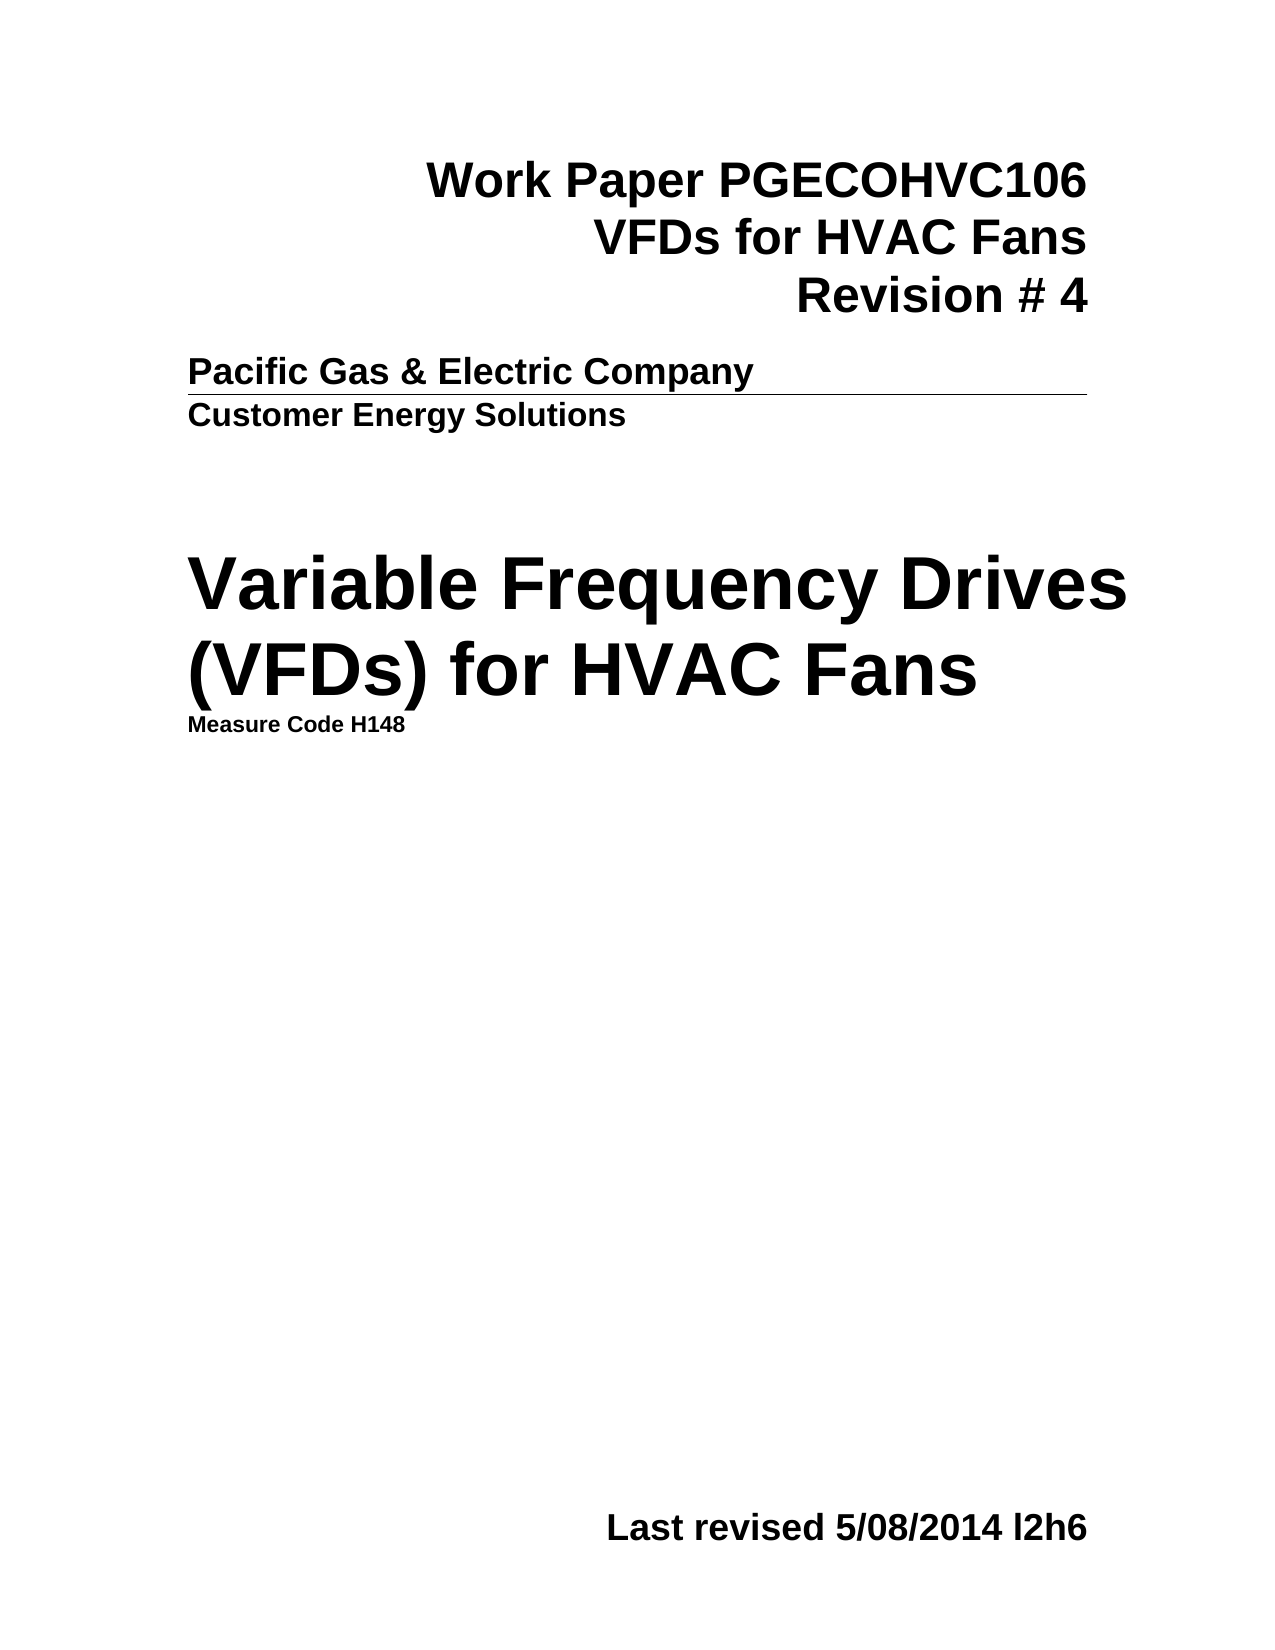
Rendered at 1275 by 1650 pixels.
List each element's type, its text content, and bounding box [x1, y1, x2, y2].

text Pacific Gas & Electric Company [187, 349, 1087, 395]
text Revision # 4 [187, 265, 1087, 322]
text Measure Code H148 [187, 711, 1162, 738]
text VFDs for HVAC Fans [187, 207, 1087, 265]
text Customer Energy Solutions [187, 395, 1087, 433]
text Variable Frequency Drives (VFDs) for HVAC Fans [187, 539, 1162, 711]
text Work Paper PGECOHVC106 [187, 150, 1087, 207]
